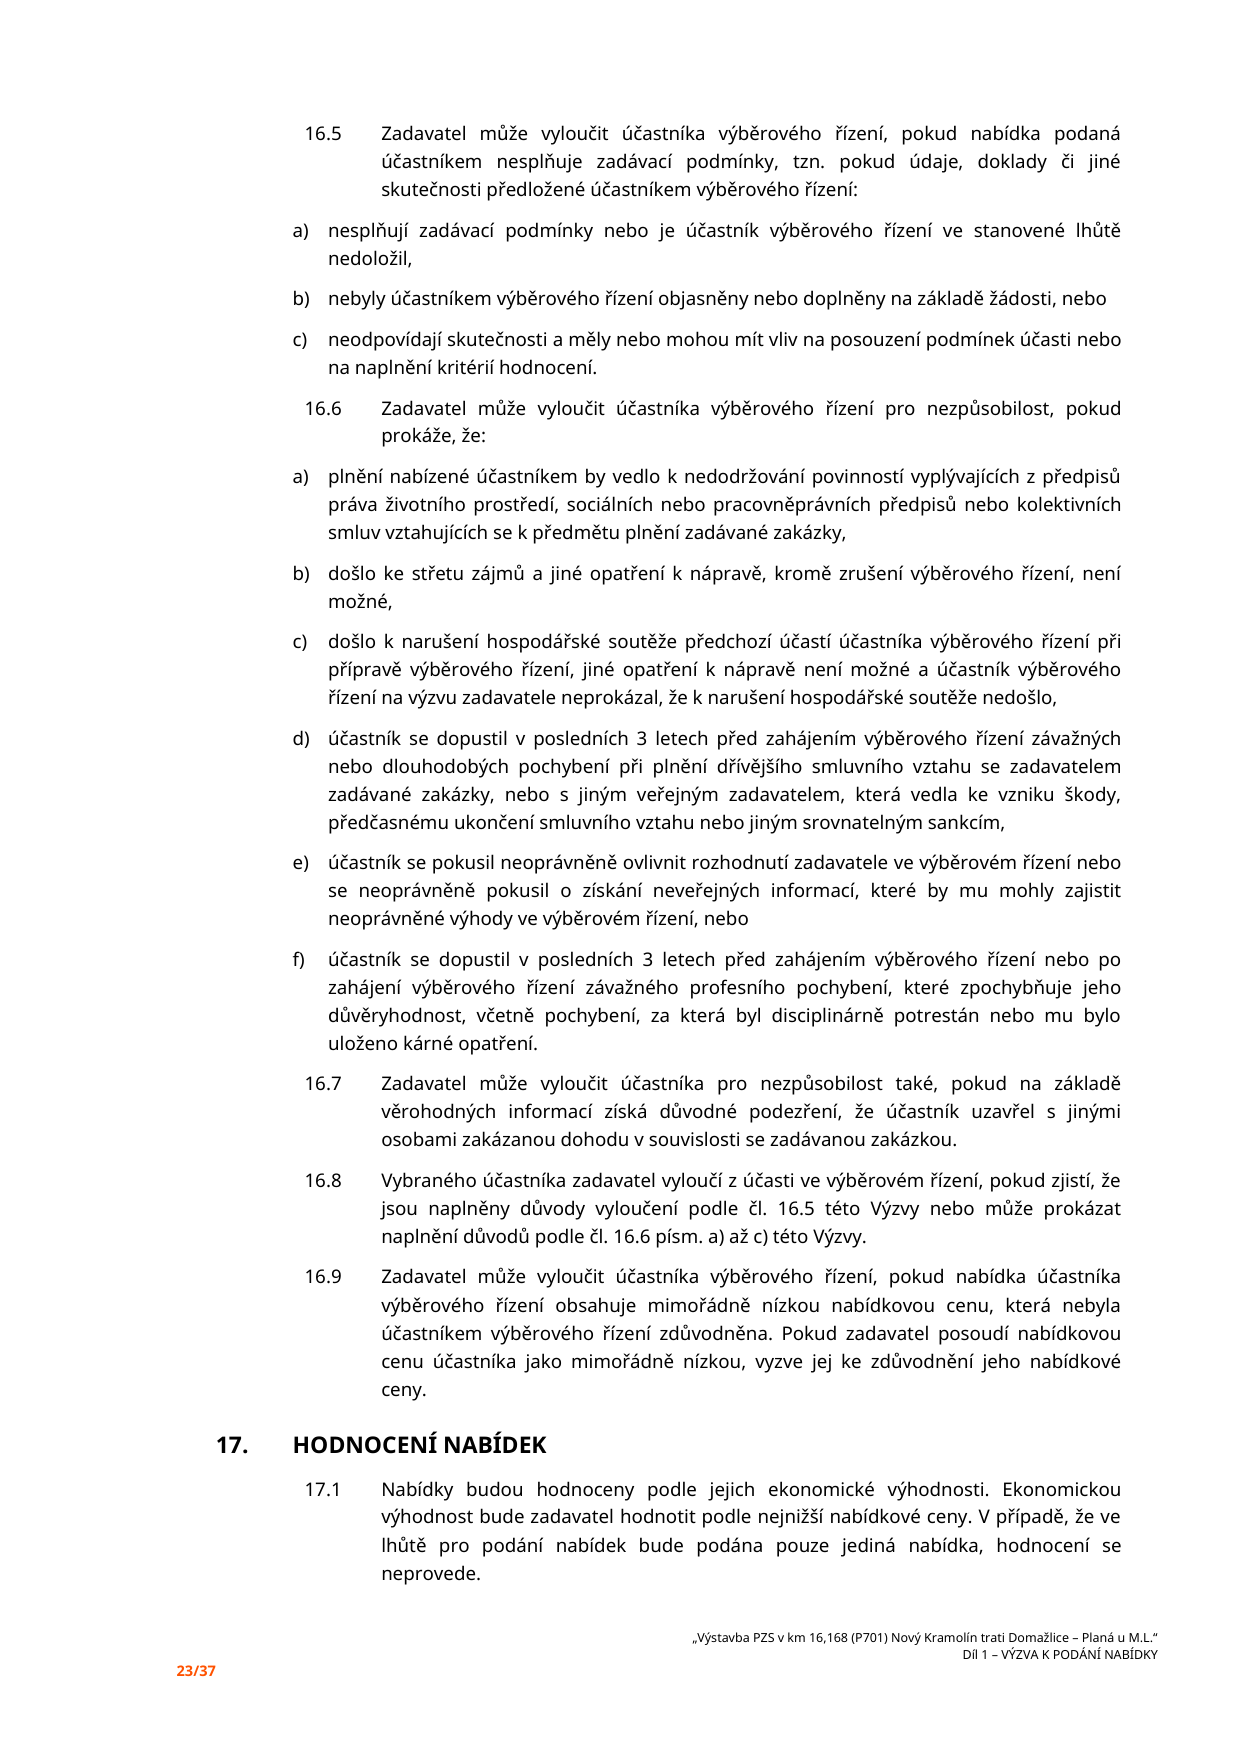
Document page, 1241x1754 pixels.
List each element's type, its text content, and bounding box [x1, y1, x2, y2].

text HODNOCENÍ NABÍDEK [216, 1429, 1122, 1460]
text Zadavatel může vyloučit účastníka pro nezpůsobilost také, pokud na základě věrohodných informací získá důvodné podezření, že účastník uzavřel s jinými osobami zakázanou dohodu v souvislosti se zadávanou zakázkou. [304, 1071, 1122, 1152]
text Vybraného účastníka zadavatel vyloučí z účasti ve výběrovém řízení, pokud zjistí, že jsou naplněny důvody vyloučení podle čl. 16.5 této Výzvy nebo může prokázat naplnění důvodů podle čl. 16.6 písm. a) až c) této Výzvy. [304, 1167, 1122, 1249]
text Zadavatel může vyloučit účastníka výběrového řízení, pokud nabídka podaná účastníkem nesplňuje zadávací podmínky, tzn. pokud údaje, doklady či jiné skutečnosti předložené účastníkem výběrového řízení: [304, 121, 1122, 202]
text Zadavatel může vyloučit účastníka výběrového řízení, pokud nabídka účastníka výběrového řízení obsahuje mimořádně nízkou nabídkovou cenu, která nebyla účastníkem výběrového řízení zdůvodněna. Pokud zadavatel posoudí nabídkovou cenu účastníka jako mimořádně nízkou, vyzve jej ke zdůvodnění jeho nabídkové ceny. [304, 1264, 1122, 1401]
list plnění nabízené účastníkem by vedlo k nedodržování povinností vyplývajících z předpisů práva životního prostředí, sociálních nebo pracovněprávních předpisů nebo kolektivních smluv vztahujících se k předmětu plnění zadávané zakázky, [292, 463, 1122, 545]
list nebyly účastníkem výběrového řízení objasněny nebo doplněny na základě žádosti, nebo [292, 286, 1122, 311]
list účastník se dopustil v posledních 3 letech před zahájením výběrového řízení nebo po zahájení výběrového řízení závažného profesního pochybení, které zpochybňuje jeho důvěryhodnost, včetně pochybení, za která byl disciplinárně potrestán nebo mu bylo uloženo kárné opatření. [292, 946, 1122, 1056]
list došlo k narušení hospodářské soutěže předchozí účastí účastníka výběrového řízení při přípravě výběrového řízení, jiné opatření k nápravě není možné a účastník výběrového řízení na výzvu zadavatele neprokázal, že k narušení hospodářské soutěže nedošlo, [292, 628, 1122, 710]
list účastník se pokusil neoprávněně ovlivnit rozhodnutí zadavatele ve výběrovém řízení nebo se neoprávněně pokusil o získání neveřejných informací, které by mu mohly zajistit neoprávněné výhody ve výběrovém řízení, nebo [292, 849, 1122, 931]
list došlo ke střetu zájmů a jiné opatření k nápravě, kromě zrušení výběrového řízení, není možné, [292, 560, 1122, 613]
text Zadavatel může vyloučit účastníka výběrového řízení pro nezpůsobilost, pokud prokáže, že: [304, 395, 1122, 448]
list účastník se dopustil v posledních 3 letech před zahájením výběrového řízení závažných nebo dlouhodobých pochybení při plnění dřívějšího smluvního vztahu se zadavatelem zadávané zakázky, nebo s jiným veřejným zadavatelem, která vedla ke vzniku škody, předčasnému ukončení smluvního vztahu nebo jiným srovnatelným sankcím, [292, 725, 1122, 834]
text Nabídky budou hodnoceny podle jejich ekonomické výhodnosti. Ekonomickou výhodnost bude zadavatel hodnotit podle nejnižší nabídkové ceny. V případě, že ve lhůtě pro podání nabídek bude podána pouze jediná nabídka, hodnocení se neprovede. [304, 1476, 1122, 1585]
list neodpovídají skutečnosti a měly nebo mohou mít vliv na posouzení podmínek účasti nebo na naplnění kritérií hodnocení. [292, 326, 1122, 380]
list nesplňují zadávací podmínky nebo je účastník výběrového řízení ve stanovené lhůtě nedoložil, [292, 217, 1122, 271]
